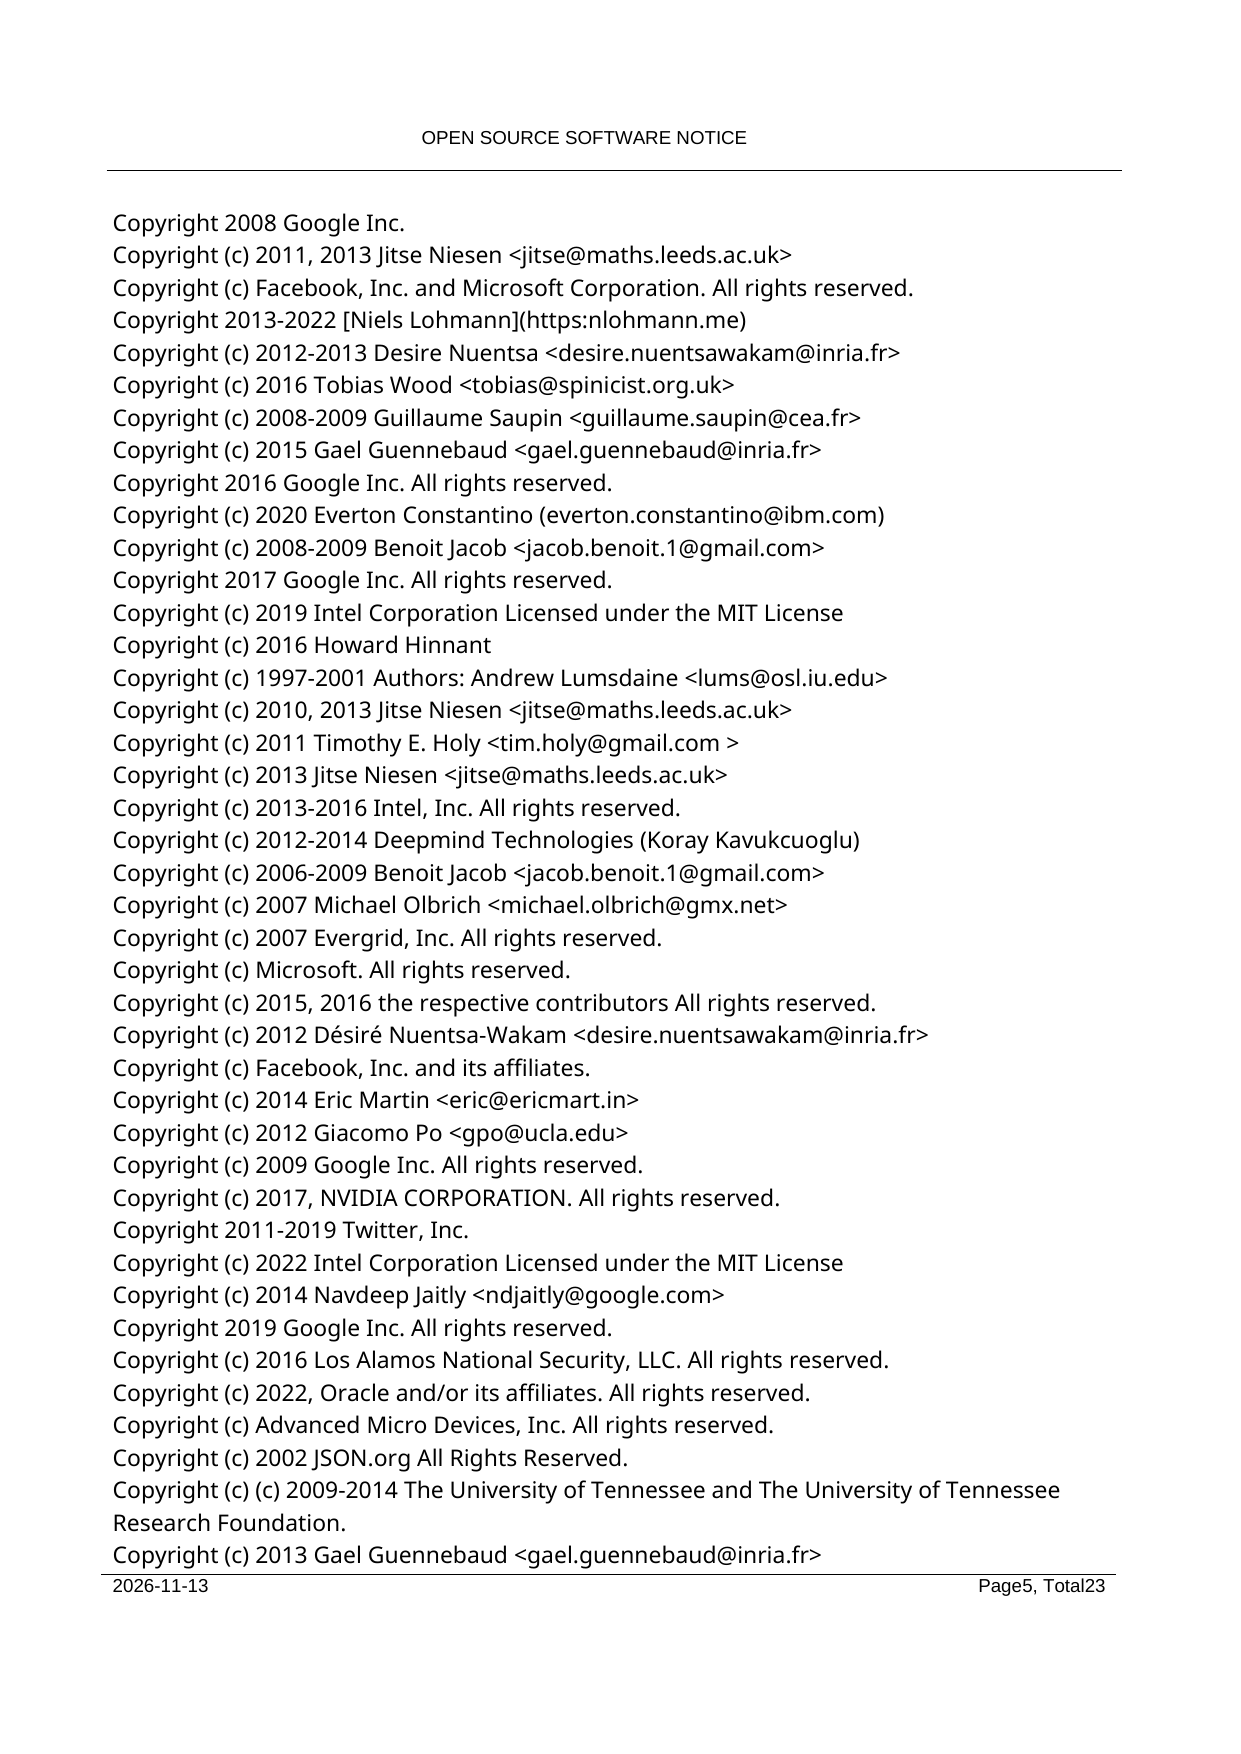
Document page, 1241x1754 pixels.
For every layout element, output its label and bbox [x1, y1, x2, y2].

text [112, 206, 1128, 1571]
